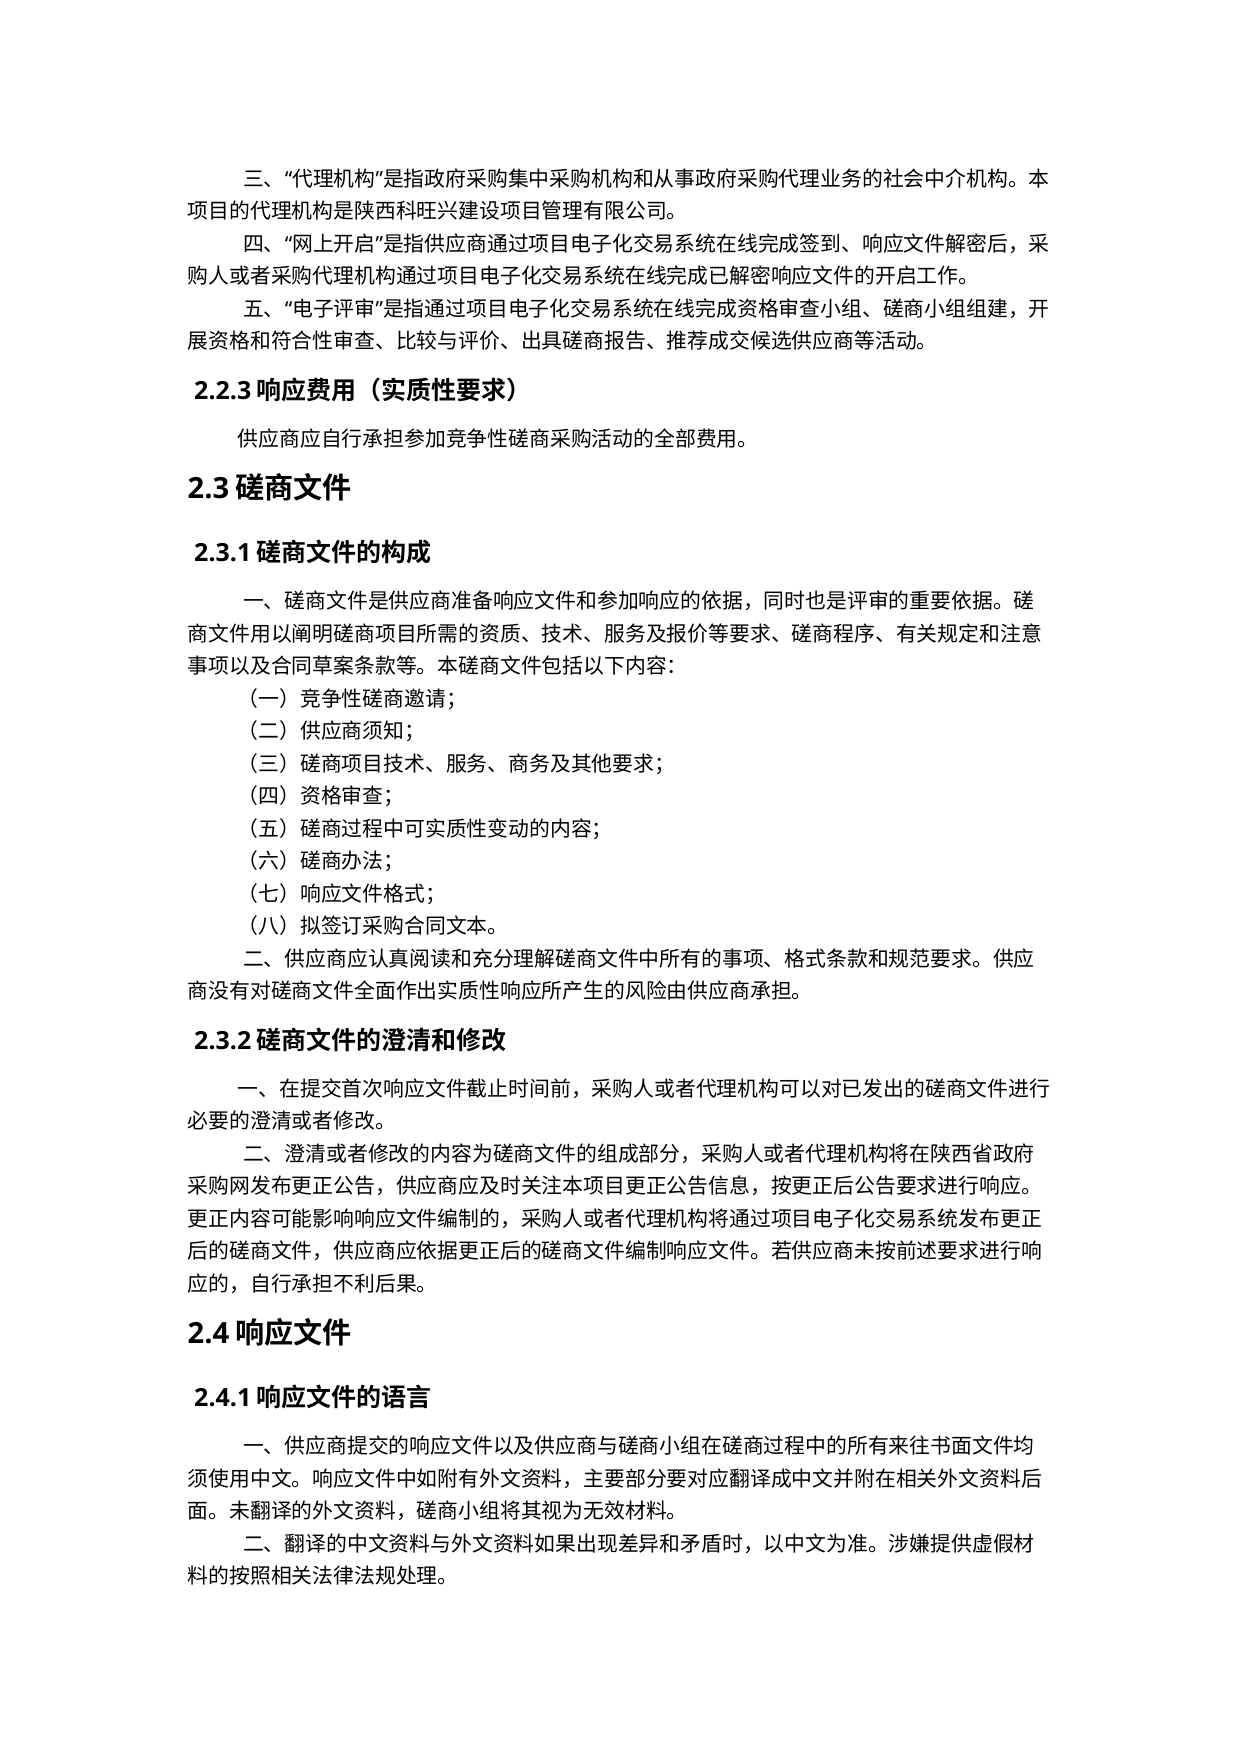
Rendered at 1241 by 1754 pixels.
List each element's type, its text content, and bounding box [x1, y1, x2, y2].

text （四）资格审查； [187, 779, 1053, 812]
text （二）供应商须知； [187, 714, 1053, 747]
text （六）磋商办法； [187, 844, 1053, 877]
text 二、澄清或者修改的内容为磋商文件的组成部分，采购人或者代理机构将在陕西省政府采购网发布更正公告，供应商应及时关注本项目更正公告信息，按更正后公告要求进行响应。更正内容可能影响响应文件编制的，采购人或者代理机构将通过项目电子化交易系统发布更正后的磋商文件，供应商应依据更正后的磋商文件编制响应文件。若供应商未按前述要求进行响应的，自行承担不利后果。 [187, 1137, 1053, 1299]
text 一、磋商文件是供应商准备响应文件和参加响应的依据，同时也是评审的重要依据。磋商文件用以阐明磋商项目所需的资质、技术、服务及报价等要求、磋商程序、有关规定和注意事项以及合同草案条款等。本磋商文件包括以下内容： [187, 584, 1053, 682]
text 2.4.1响应文件的语言 [187, 1364, 1053, 1429]
text 2.3.2磋商文件的澄清和修改 [187, 1007, 1053, 1072]
text 四、“网上开启”是指供应商通过项目电子化交易系统在线完成签到、响应文件解密后，采购人或者采购代理机构通过项目电子化交易系统在线完成已解密响应文件的开启工作。 [187, 227, 1053, 292]
text 三、“代理机构”是指政府采购集中采购机构和从事政府采购代理业务的社会中介机构。本项目的代理机构是陕西科旺兴建设项目管理有限公司。 [187, 162, 1053, 227]
text （八）拟签订采购合同文本。 [187, 909, 1053, 942]
text 供应商应自行承担参加竞争性磋商采购活动的全部费用。 [187, 422, 1053, 454]
text （三）磋商项目技术、服务、商务及其他要求； [187, 747, 1053, 779]
text 一、供应商提交的响应文件以及供应商与磋商小组在磋商过程中的所有来往书面文件均须使用中文。响应文件中如附有外文资料，主要部分要对应翻译成中文并附在相关外文资料后面。未翻译的外文资料，磋商小组将其视为无效材料。 [187, 1429, 1053, 1527]
text 二、供应商应认真阅读和充分理解磋商文件中所有的事项、格式条款和规范要求。供应商没有对磋商文件全面作出实质性响应所产生的风险由供应商承担。 [187, 942, 1053, 1007]
text 二、翻译的中文资料与外文资料如果出现差异和矛盾时，以中文为准。涉嫌提供虚假材料的按照相关法律法规处理。 [187, 1527, 1053, 1592]
text （七）响应文件格式； [187, 877, 1053, 909]
text 2.3磋商文件 [187, 454, 1053, 519]
text （五）磋商过程中可实质性变动的内容； [187, 812, 1053, 844]
text 五、“电子评审”是指通过项目电子化交易系统在线完成资格审查小组、磋商小组组建，开展资格和符合性审查、比较与评价、出具磋商报告、推荐成交候选供应商等活动。 [187, 292, 1053, 357]
text 2.3.1磋商文件的构成 [187, 519, 1053, 584]
text 2.2.3响应费用（实质性要求） [187, 357, 1053, 422]
text 一、在提交首次响应文件截止时间前，采购人或者代理机构可以对已发出的磋商文件进行必要的澄清或者修改。 [187, 1072, 1053, 1137]
text （一）竞争性磋商邀请； [187, 682, 1053, 714]
text 2.4响应文件 [187, 1299, 1053, 1364]
